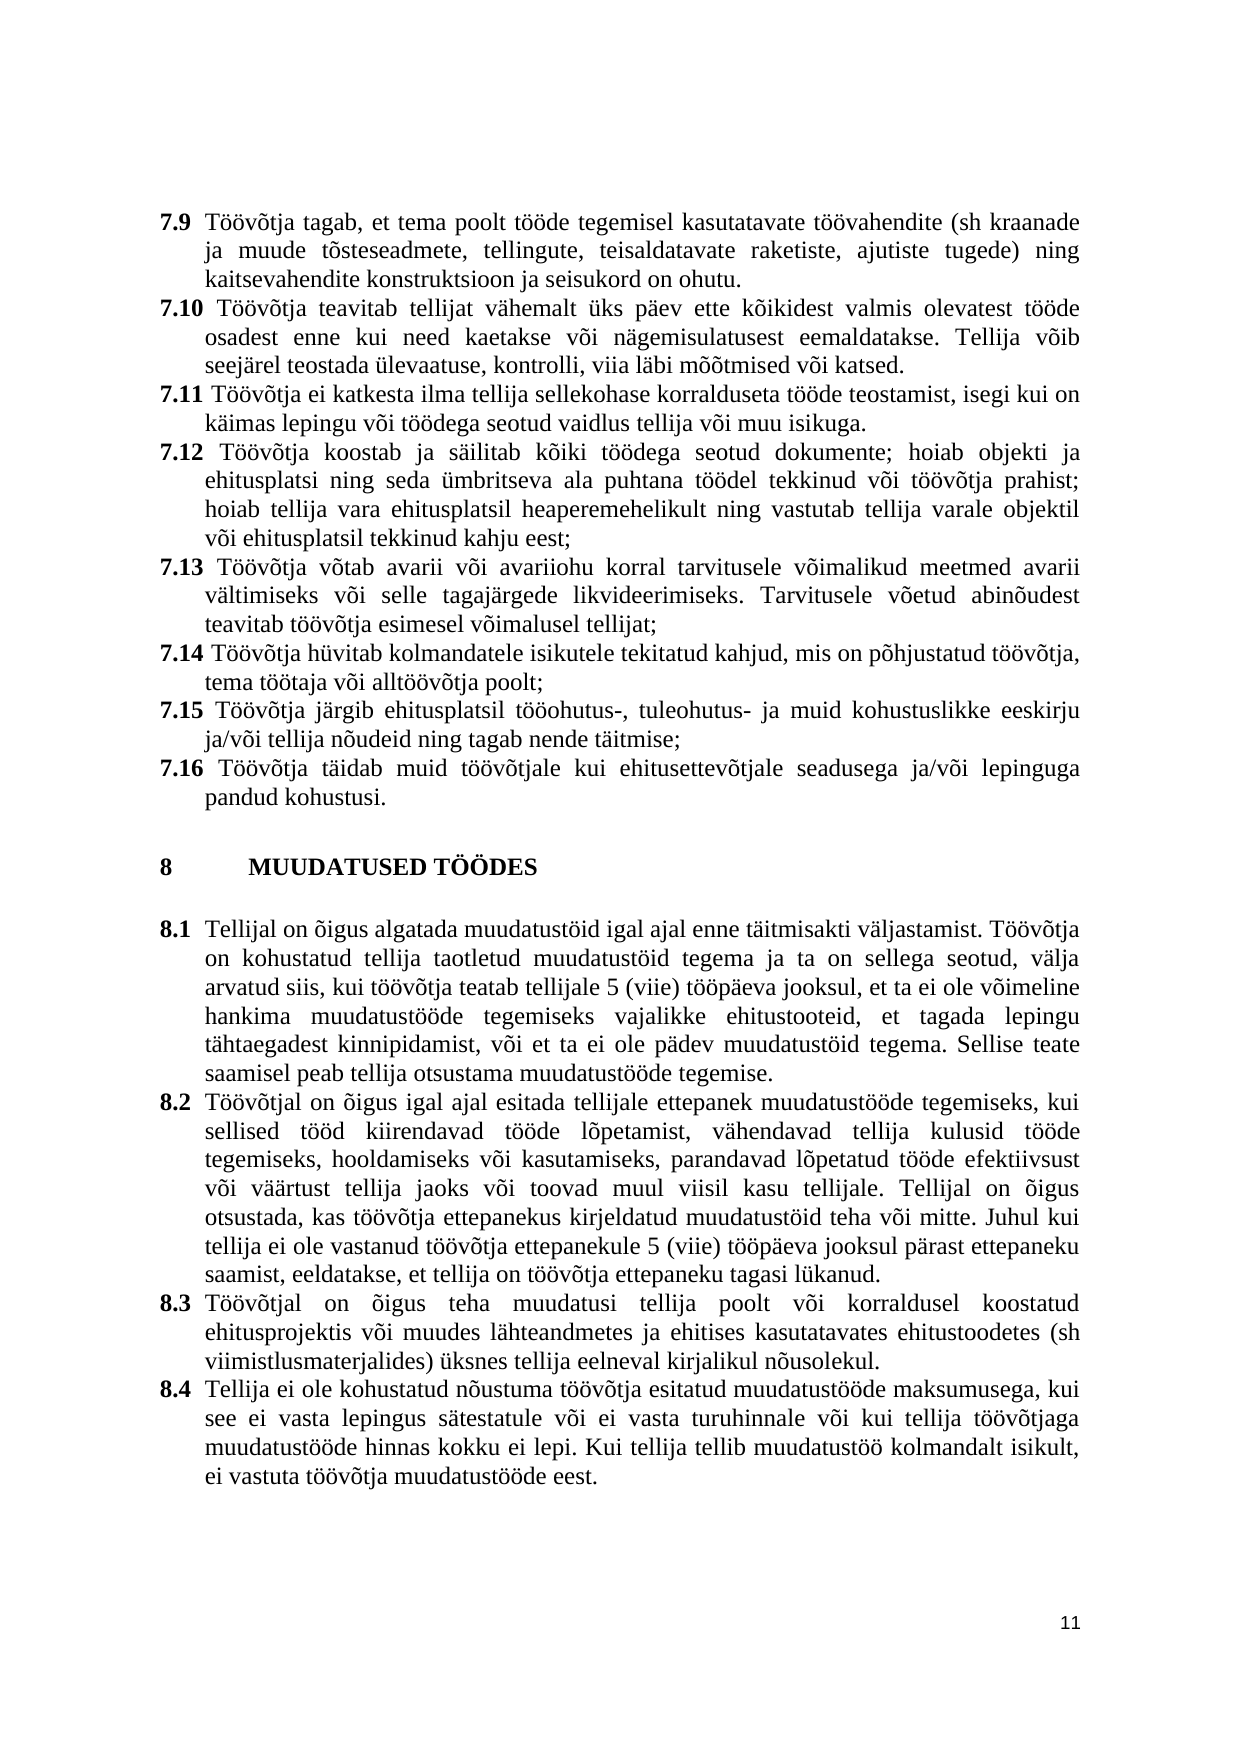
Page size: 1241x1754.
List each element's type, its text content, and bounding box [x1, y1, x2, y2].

text Töövõtja tagab, et tema poolt tööde tegemisel kasutatavate töövahendite (sh kraanade ja muude tõsteseadmete, tellingute, teisaldatavate raketiste, ajutiste tugede) ning kaitsevahendite konstruktsioon ja seisukord on ohutu. [159, 207, 1081, 293]
text Tellija ei ole kohustatud nõustuma töövõtja esitatud muudatustööde maksumusega, kui see ei vasta lepingus sätestatule või ei vasta turuhinnale või kui tellija töövõtjaga muudatustööde hinnas kokku ei lepi. Kui tellija tellib muudatustöö kolmandalt isikult, ei vastuta töövõtja muudatustööde eest. [159, 1374, 1081, 1489]
text Töövõtja ei katkesta ilma tellija sellekohase korralduseta tööde teostamist, isegi kui on käimas lepingu või töödega seotud vaidlus tellija või muu isikuga. [159, 379, 1081, 437]
text Töövõtjal on õigus teha muudatusi tellija poolt või korraldusel koostatud ehitusprojektis või muudes lähteandmetes ja ehitises kasutatavates ehitustoodetes (sh viimistlusmaterjalides) üksnes tellija eelneval kirjalikul nõusolekul. [159, 1288, 1081, 1374]
subtitle MUUDATUSED TÖÖDES [159, 852, 1081, 881]
text Töövõtjal on õigus igal ajal esitada tellijale ettepanek muudatustööde tegemiseks, kui sellised tööd kiirendavad tööde lõpetamist, vähendavad tellija kulusid tööde tegemiseks, hooldamiseks või kasutamiseks, parandavad lõpetatud tööde efektiivsust või väärtust tellija jaoks või toovad muul viisil kasu tellijale. Tellijal on õigus otsustada, kas töövõtja ettepanekus kirjeldatud muudatustöid teha või mitte. Juhul kui tellija ei ole vastanud töövõtja ettepanekule 5 (viie) tööpäeva jooksul pärast ettepaneku saamist, eeldatakse, et tellija on töövõtja ettepaneku tagasi lükanud. [159, 1087, 1081, 1288]
text Töövõtja koostab ja säilitab kõiki töödega seotud dokumente; hoiab objekti ja ehitusplatsi ning seda ümbritseva ala puhtana töödel tekkinud või töövõtja prahist; hoiab tellija vara ehitusplatsil heaperemehelikult ning vastutab tellija varale objektil või ehitusplatsil tekkinud kahju eest; [159, 437, 1081, 552]
text Töövõtja võtab avarii või avariiohu korral tarvitusele võimalikud meetmed avarii vältimiseks või selle tagajärgede likvideerimiseks. Tarvitusele võetud abinõudest teavitab töövõtja esimesel võimalusel tellijat; [159, 552, 1081, 638]
text Töövõtja teavitab tellijat vähemalt üks päev ette kõikidest valmis olevatest tööde osadest enne kui need kaetakse või nägemisulatusest eemaldatakse. Tellija võib seejärel teostada ülevaatuse, kontrolli, viia läbi mõõtmised või katsed. [159, 293, 1081, 379]
text Töövõtja täidab muid töövõtjale kui ehitusettevõtjale seadusega ja/või lepinguga pandud kohustusi. [159, 753, 1081, 811]
text Töövõtja hüvitab kolmandatele isikutele tekitatud kahjud, mis on põhjustatud töövõtja, tema töötaja või alltöövõtja poolt; [159, 638, 1081, 696]
text Tellijal on õigus algatada muudatustöid igal ajal enne täitmisakti väljastamist. Töövõtja on kohustatud tellija taotletud muudatustöid tegema ja ta on sellega seotud, välja arvatud siis, kui töövõtja teatab tellijale 5 (viie) tööpäeva jooksul, et ta ei ole võimeline hankima muudatustööde tegemiseks vajalikke ehitustooteid, et tagada lepingu tähtaegadest kinnipidamist, või et ta ei ole pädev muudatustöid tegema. Sellise teate saamisel peab tellija otsustama muudatustööde tegemise. [159, 914, 1081, 1087]
text Töövõtja järgib ehitusplatsil tööohutus-, tuleohutus- ja muid kohustuslikke eeskirju ja/või tellija nõudeid ning tagab nende täitmise; [159, 696, 1081, 753]
